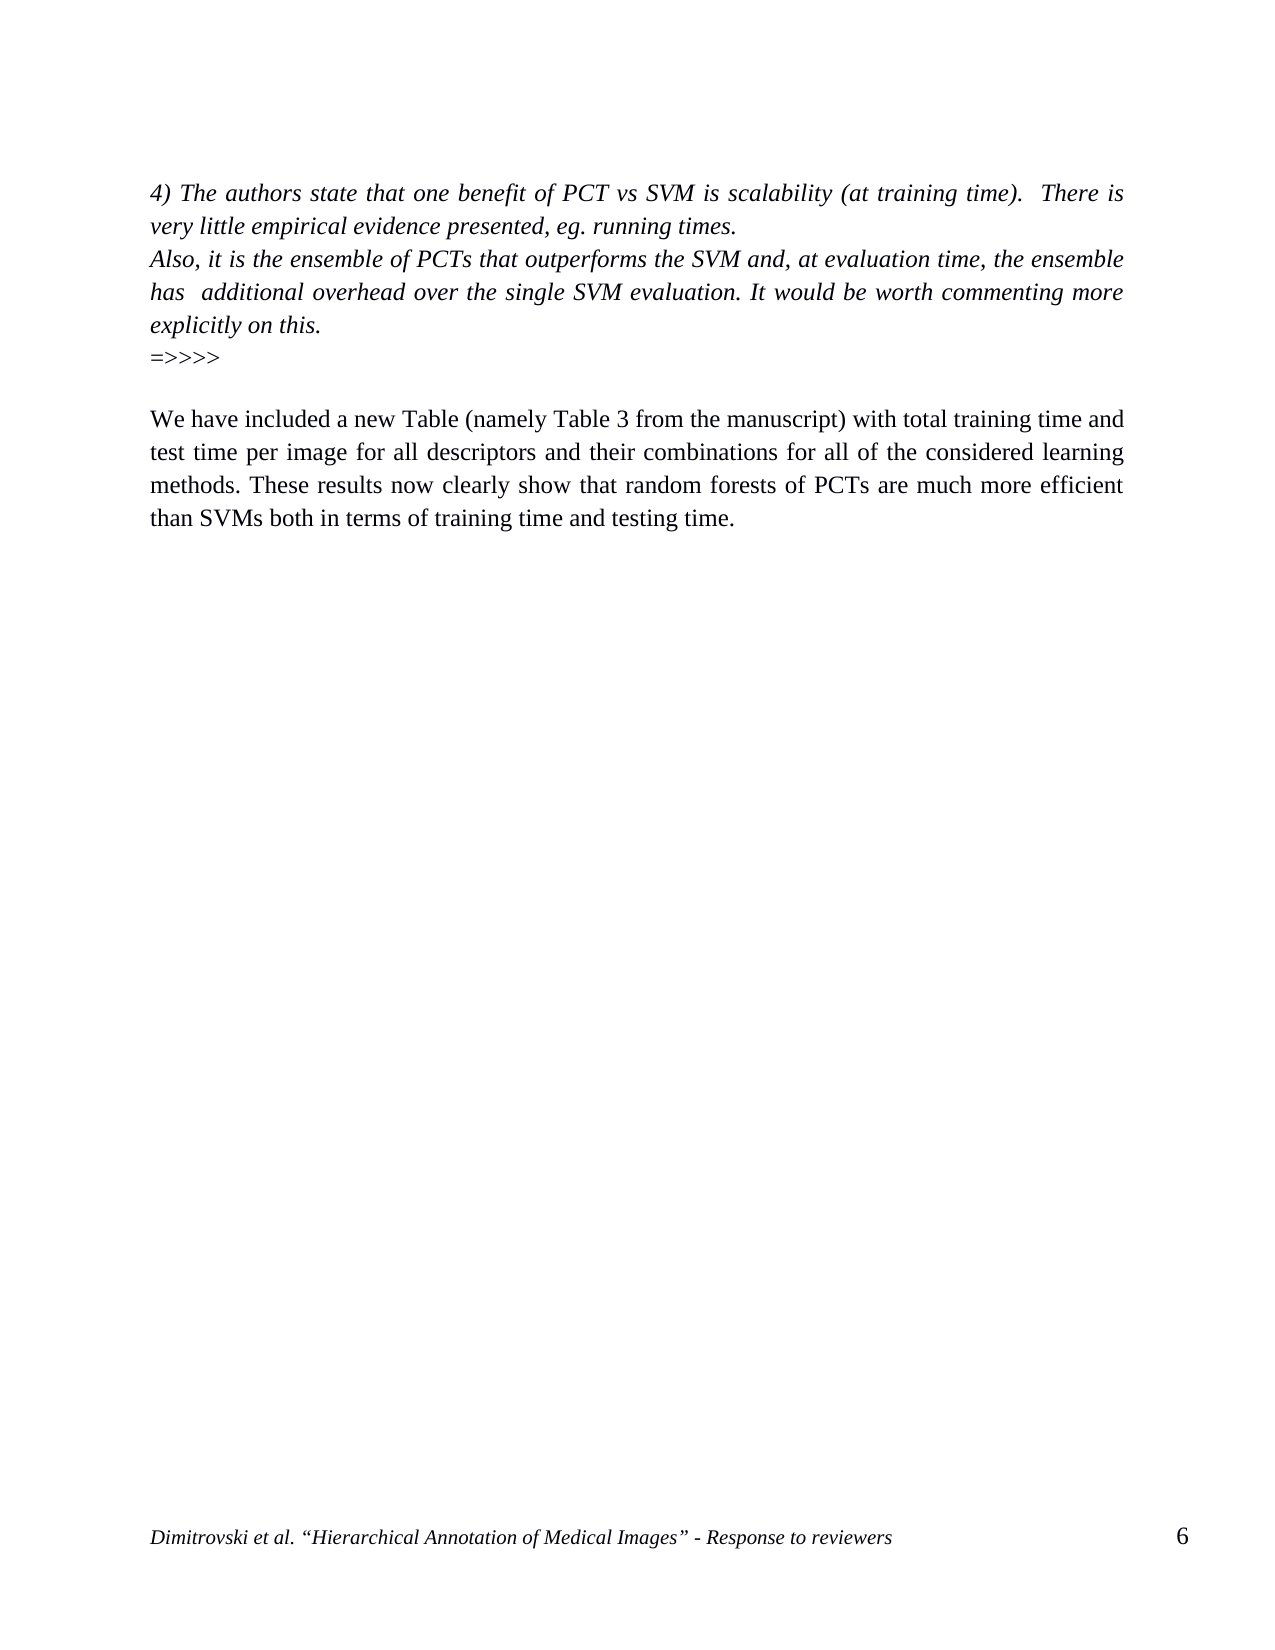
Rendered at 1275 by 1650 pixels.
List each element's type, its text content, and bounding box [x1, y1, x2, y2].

text =>>>> [150, 343, 1125, 372]
text Also, it is the ensemble of PCTs that outperforms the SVM and, at evaluation time, the ensemble has additional overhead over the single SVM evaluation. It would be worth commenting more explicitly on this. [150, 244, 1125, 339]
text We have included a new Table (namely Table 3 from the manuscript) with total training time and test time per image for all descriptors and their combinations for all of the considered learning methods. These results now clearly show that random forests of PCTs are much more efficient than SVMs both in terms of training time and testing time. [150, 404, 1125, 532]
text 4) The authors state that one benefit of PCT vs SVM is scalability (at training time). There is very little empirical evidence presented, eg. running times. [150, 178, 1125, 239]
